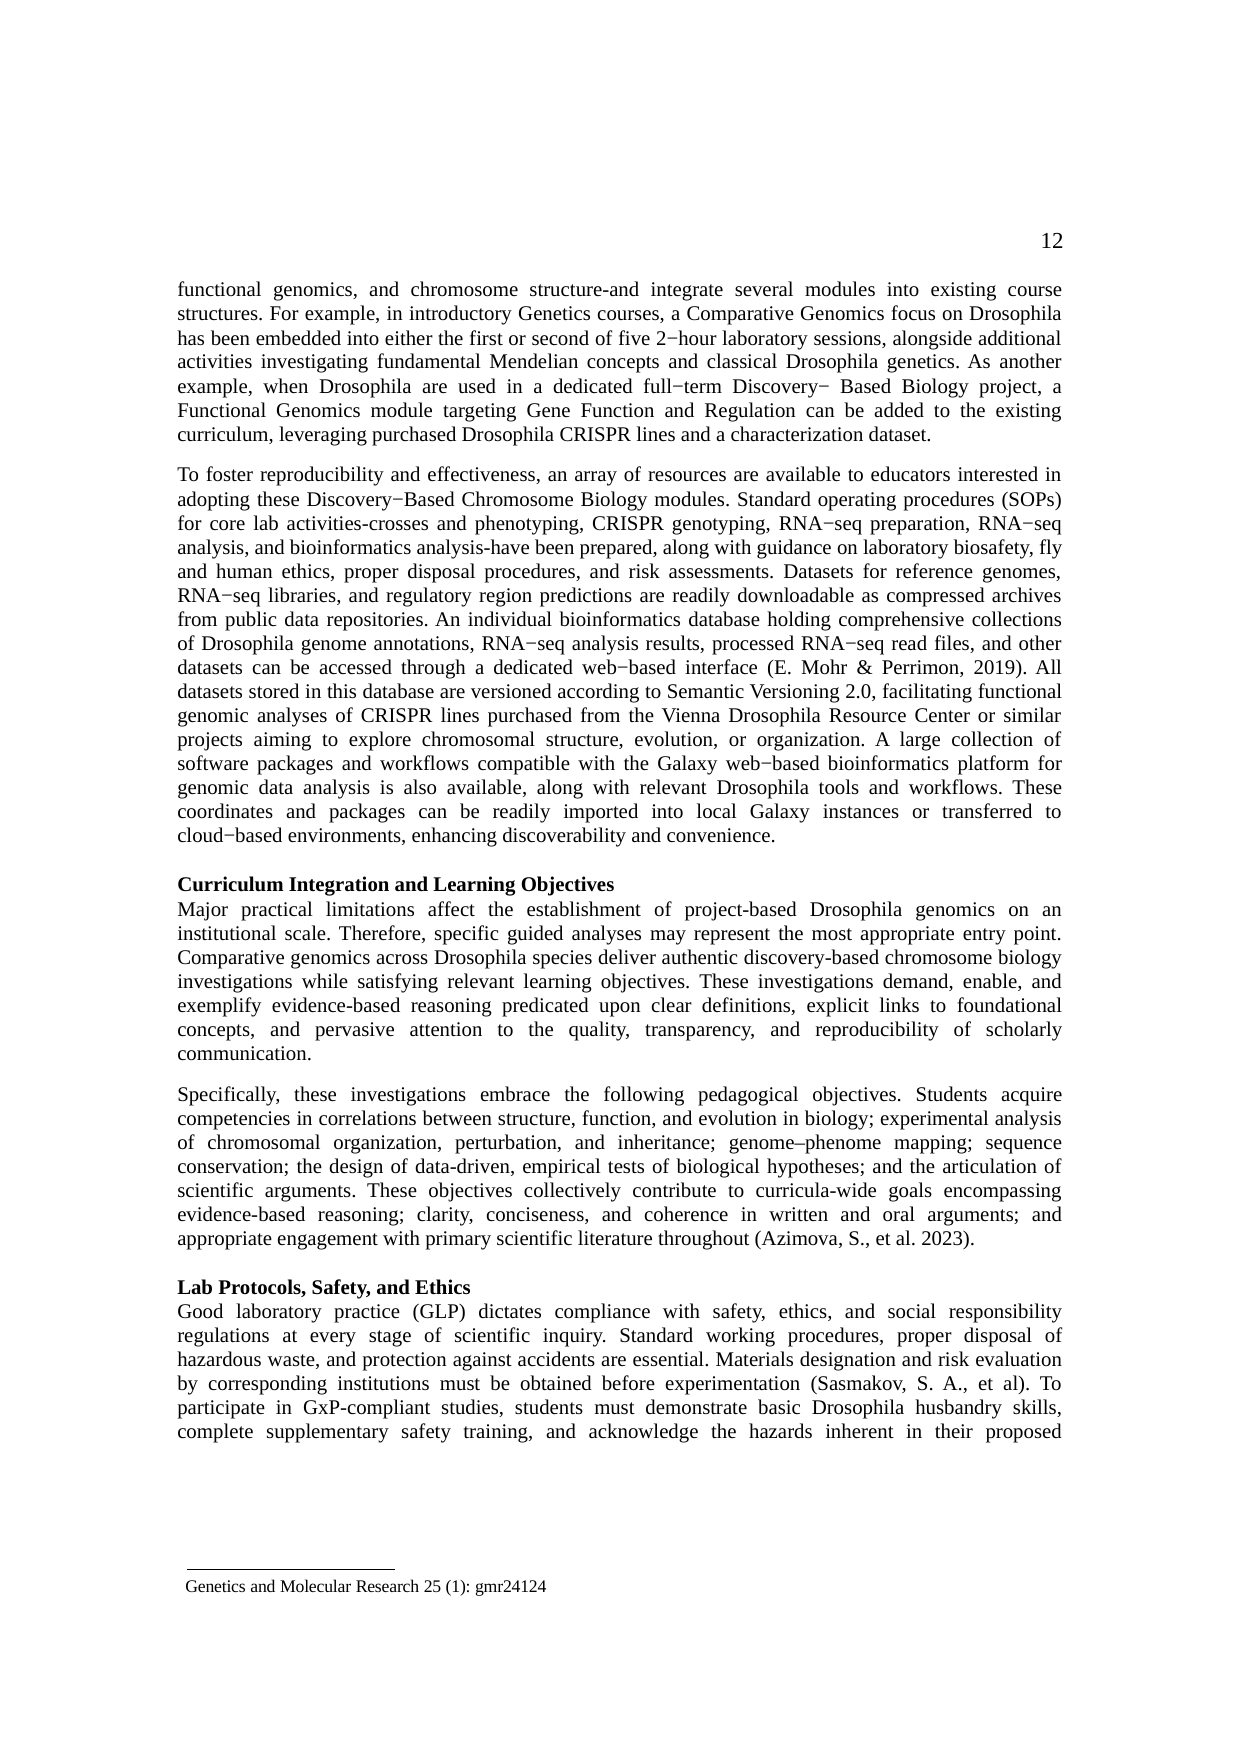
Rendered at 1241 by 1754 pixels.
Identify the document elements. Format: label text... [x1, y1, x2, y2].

text To foster reproducibility and effectiveness, an array of resources are available to educators interested in adopting these Discovery−Based Chromosome Biology modules. Standard operating procedures (SOPs) for core lab activities-crosses and phenotyping, CRISPR genotyping, RNA−seq preparation, RNA−seq analysis, and bioinformatics analysis-have been prepared, along with guidance on laboratory biosafety, fly and human ethics, proper disposal procedures, and risk assessments. Datasets for reference genomes, RNA−seq libraries, and regulatory region predictions are readily downloadable as compressed archives from public data repositories. An individual bioinformatics database holding comprehensive collections of Drosophila genome annotations, RNA−seq analysis results, processed RNA−seq read files, and other datasets can be accessed through a dedicated web−based interface (E. Mohr & Perrimon, 2019). All datasets stored in this database are versioned according to Semantic Versioning 2.0, facilitating functional genomic analyses of CRISPR lines purchased from the Vienna Drosophila Resource Center or similar projects aiming to explore chromosomal structure, evolution, or organization. A large collection of software packages and workflows compatible with the Galaxy web−based bioinformatics platform for genomic data analysis is also available, along with relevant Drosophila tools and workflows. These coordinates and packages can be readily imported into local Galaxy instances or transferred to cloud−based environments, enhancing discoverability and convenience. [177, 462, 1063, 847]
text Curriculum Integration and Learning Objectives [177, 872, 1063, 896]
text Major practical limitations affect the establishment of project-based Drosophila genomics on an institutional scale. Therefore, specific guided analyses may represent the most appropriate entry point. Comparative genomics across Drosophila species deliver authentic discovery-based chromosome biology investigations while satisfying relevant learning objectives. These investigations demand, enable, and exemplify evidence-based reasoning predicated upon clear definitions, explicit links to foundational concepts, and pervasive attention to the quality, transparency, and reproducibility of scholarly communication. [177, 896, 1063, 1065]
text Lab Protocols, Safety, and Ethics [177, 1275, 1063, 1299]
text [177, 1299, 1063, 1443]
text Specifically, these investigations embrace the following pedagogical objectives. Students acquire competencies in correlations between structure, function, and evolution in biology; experimental analysis of chromosomal organization, perturbation, and inheritance; genome–phenome mapping; sequence conservation; the design of data-driven, empirical tests of biological hypotheses; and the articulation of scientific arguments. These objectives collectively contribute to curricula-wide goals encompassing evidence-based reasoning; clarity, conciseness, and coherence in written and oral arguments; and appropriate engagement with primary scientific literature throughout (Azimova, S., et al. 2023). [177, 1082, 1063, 1250]
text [177, 277, 1063, 446]
